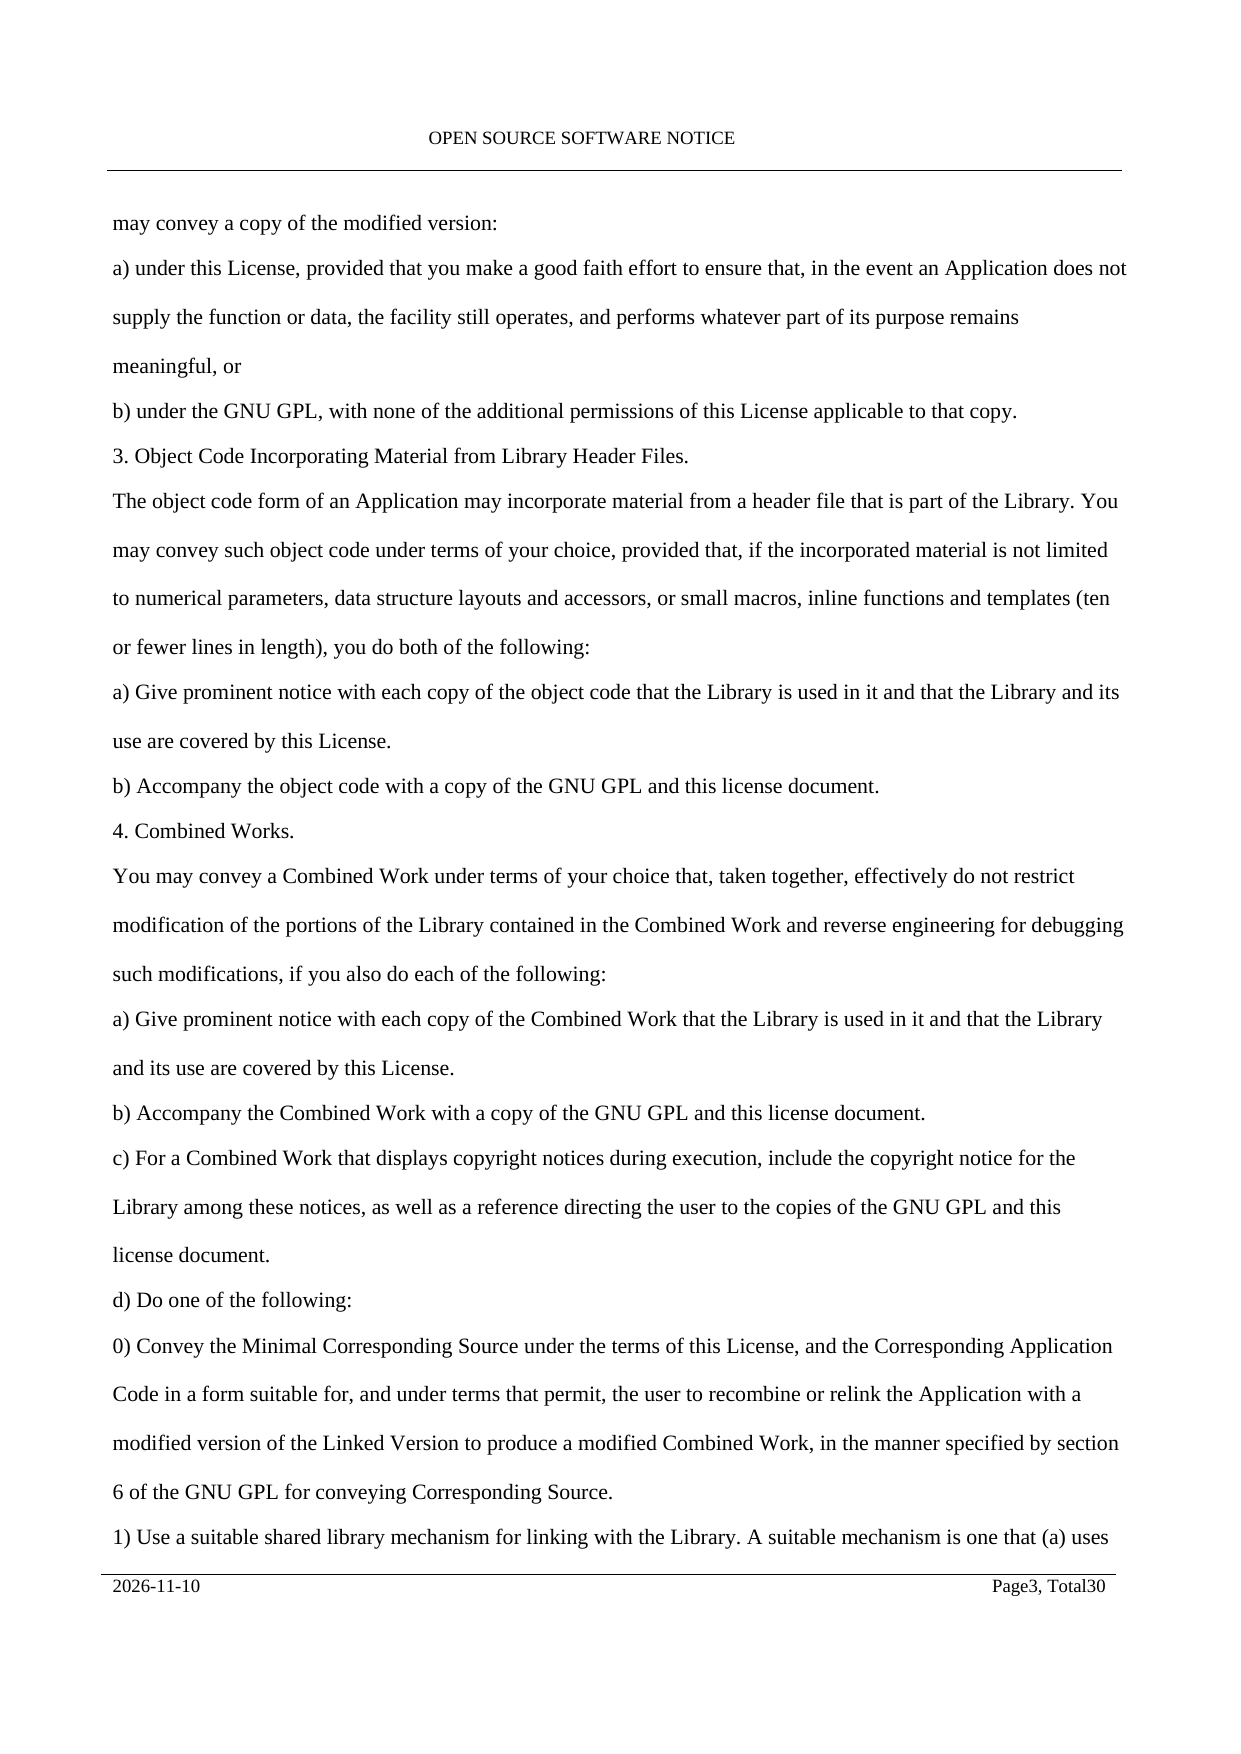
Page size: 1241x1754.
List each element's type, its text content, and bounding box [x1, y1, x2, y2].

text b) Accompany the Combined Work with a copy of the GNU GPL and this license document. [112, 1096, 1128, 1129]
text b) Accompany the object code with a copy of the GNU GPL and this license document. [112, 769, 1128, 802]
text 4. Combined Works. [112, 814, 1128, 847]
text c) For a Combined Work that displays copyright notices during execution, include the copyright notice for the Library among these notices, as well as a reference directing the user to the copies of the GNU GPL and this license document. [112, 1141, 1128, 1271]
text a) Give prominent notice with each copy of the Combined Work that the Library is used in it and that the Library and its use are covered by this License. [112, 1002, 1128, 1083]
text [112, 1520, 1128, 1553]
text 0) Convey the Minimal Corresponding Source under the terms of this License, and the Corresponding Application Code in a form suitable for, and under terms that permit, the user to recombine or relink the Application with a modified version of the Linked Version to produce a modified Combined Work, in the manner specified by section 6 of the GNU GPL for conveying Corresponding Source. [112, 1329, 1128, 1508]
text a) Give prominent notice with each copy of the object code that the Library is used in it and that the Library and its use are covered by this License. [112, 676, 1128, 757]
text a) under this License, provided that you make a good faith effort to ensure that, in the event an Application does not supply the function or data, the facility still operates, and performs whatever part of its purpose remains meaningful, or [112, 251, 1128, 381]
text 3. Object Code Incorporating Material from Library Header Files. [112, 439, 1128, 472]
text The object code form of an Application may incorporate material from a header file that is part of the Library. You may convey such object code under terms of your choice, provided that, if the incorporated material is not limited to numerical parameters, data structure layouts and accessors, or small macros, inline functions and templates (ten or fewer lines in length), you do both of the following: [112, 484, 1128, 663]
text You may convey a Combined Work under terms of your choice that, taken together, effectively do not restrict modification of the portions of the Library contained in the Combined Work and reverse engineering for debugging such modifications, if you also do each of the following: [112, 860, 1128, 990]
text b) under the GNU GPL, with none of the additional permissions of this License applicable to that copy. [112, 394, 1128, 427]
text d) Do one of the following: [112, 1284, 1128, 1316]
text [112, 206, 1128, 239]
